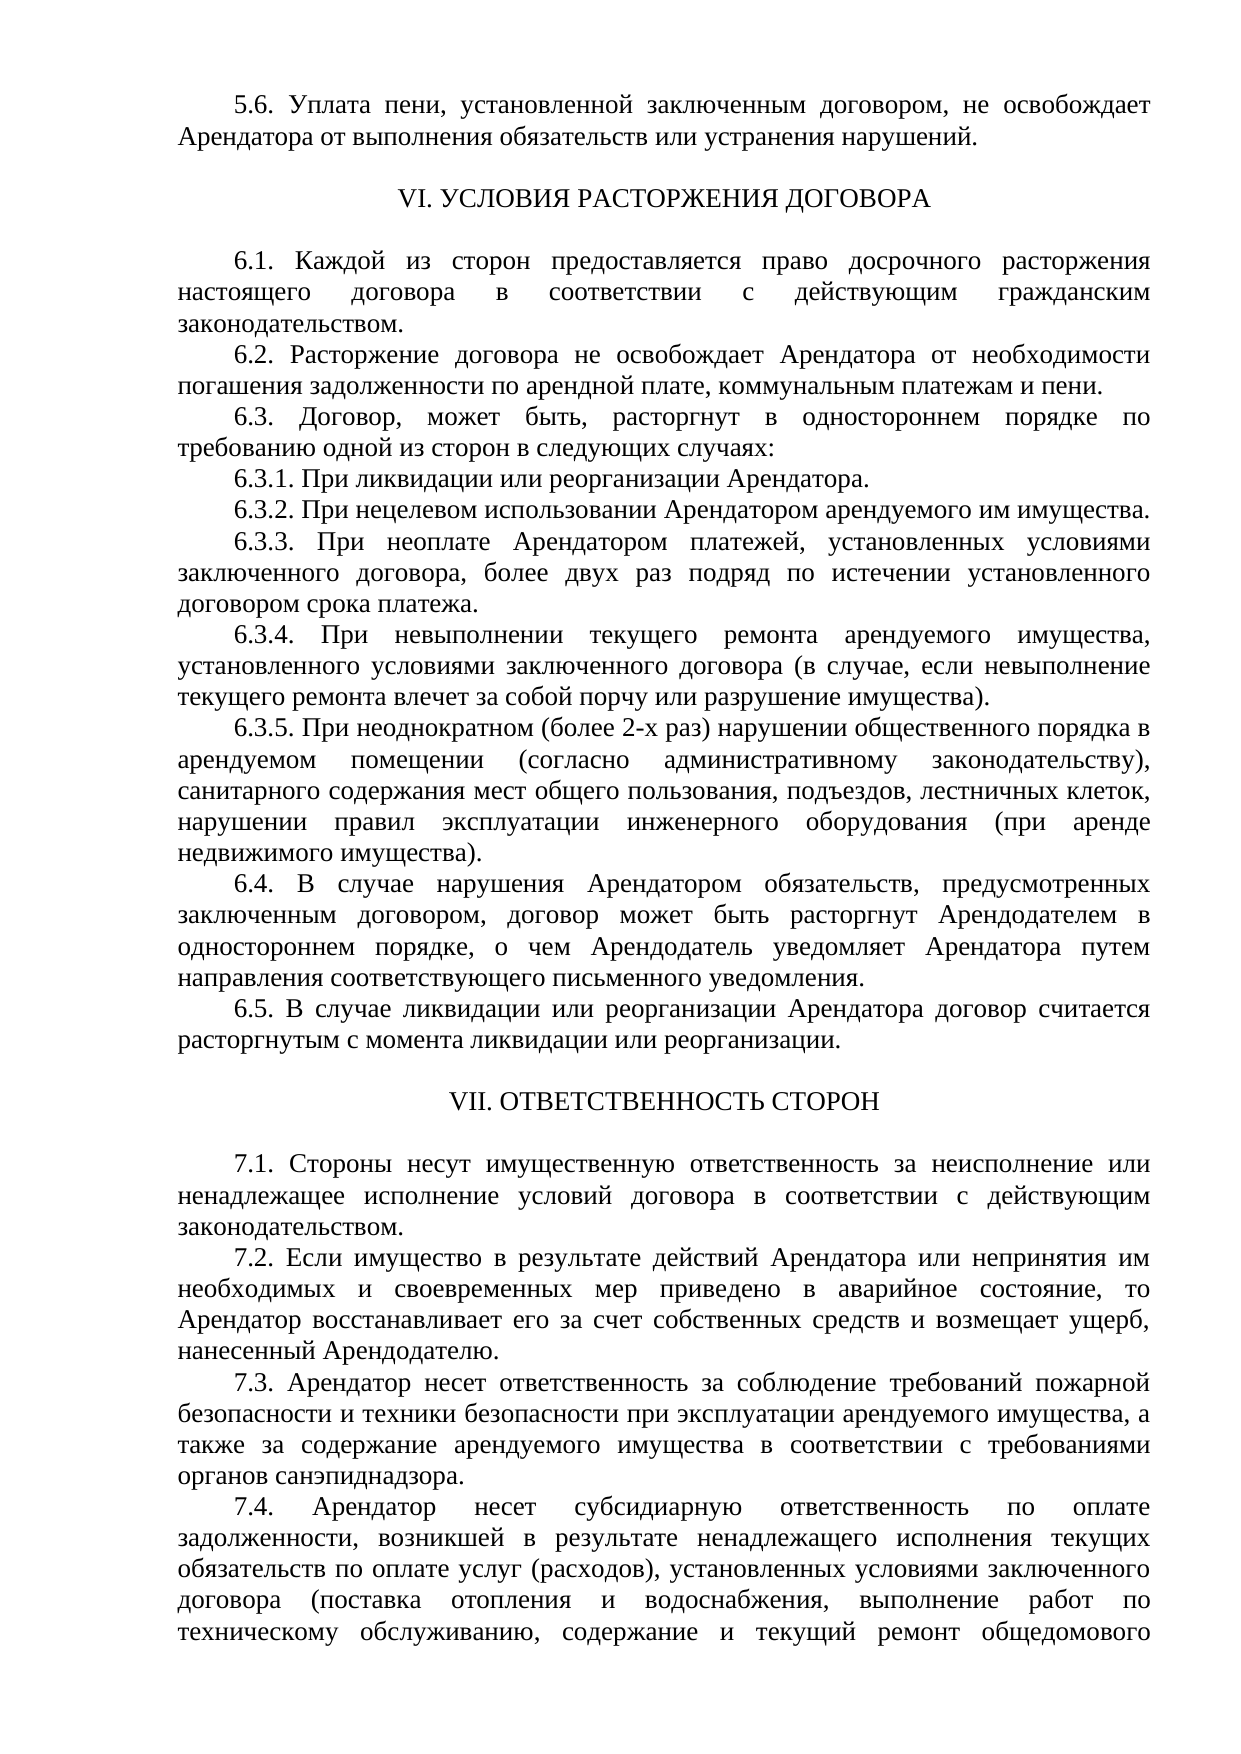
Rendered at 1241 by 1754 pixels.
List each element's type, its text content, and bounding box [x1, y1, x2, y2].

text 6.3. Договор, может быть, расторгнут в одностороннем порядке по требованию одной из сторон в следующих случаях: [177, 400, 1152, 462]
text 7.3. Арендатор несет ответственность за соблюдение требований пожарной безопасности и техники безопасности при эксплуатации арендуемого имущества, а также за содержание арендуемого имущества в соответствии с требованиями органов санэпиднадзора. [177, 1366, 1152, 1490]
text 6.1. Каждой из сторон предоставляется право досрочного расторжения настоящего договора в соответствии с действующим гражданским законодательством. [177, 244, 1152, 338]
text 6.3.2. При нецелевом использовании Арендатором арендуемого им имущества. [177, 493, 1152, 525]
text 6.3.4. При невыполнении текущего ремонта арендуемого имущества, установленного условиями заключенного договора (в случае, если невыполнение текущего ремонта влечет за собой порчу или разрушение имущества). [177, 618, 1152, 712]
text VI. УСЛОВИЯ РАСТОРЖЕНИЯ ДОГОВОРА [177, 182, 1152, 213]
text 6.2. Расторжение договора не освобождает Арендатора от необходимости погашения задолженности по арендной плате, коммунальным платежам и пени. [177, 338, 1152, 400]
text 6.3.3. При неоплате Арендатором платежей, установленных условиями заключенного договора, более двух раз подряд по истечении установленного договором срока платежа. [177, 525, 1152, 618]
text 7.2. Если имущество в результате действий Арендатора или непринятия им необходимых и своевременных мер приведено в аварийное состояние, то Арендатор восстанавливает его за счет собственных средств и возмещает ущерб, нанесенный Арендодателю. [177, 1241, 1152, 1366]
text 6.3.1. При ликвидации или реорганизации Арендатора. [177, 462, 1152, 493]
text 6.4. В случае нарушения Арендатором обязательств, предусмотренных заключенным договором, договор может быть расторгнут Арендодателем в одностороннем порядке, о чем Арендодатель уведомляет Арендатора путем направления соответствующего письменного уведомления. [177, 867, 1152, 992]
text 5.6. Уплата пени, установленной заключенным договором, не освобождает Арендатора от выполнения обязательств или устранения нарушений. [177, 89, 1152, 151]
text 7.1. Стороны несут имущественную ответственность за неисполнение или ненадлежащее исполнение условий договора в соответствии с действующим законодательством. [177, 1148, 1152, 1241]
text 6.3.5. При неоднократном (более 2-х раз) нарушении общественного порядка в арендуемом помещении (согласно административному законодательству), санитарного содержания мест общего пользования, подъездов, лестничных клеток, нарушении правил эксплуатации инженерного оборудования (при аренде недвижимого имущества). [177, 712, 1152, 867]
text 6.5. В случае ликвидации или реорганизации Арендатора договор считается расторгнутым с момента ликвидации или реорганизации. [177, 992, 1152, 1054]
text VII. ОТВЕТСТВЕННОСТЬ СТОРОН [177, 1085, 1152, 1116]
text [177, 1490, 1152, 1646]
